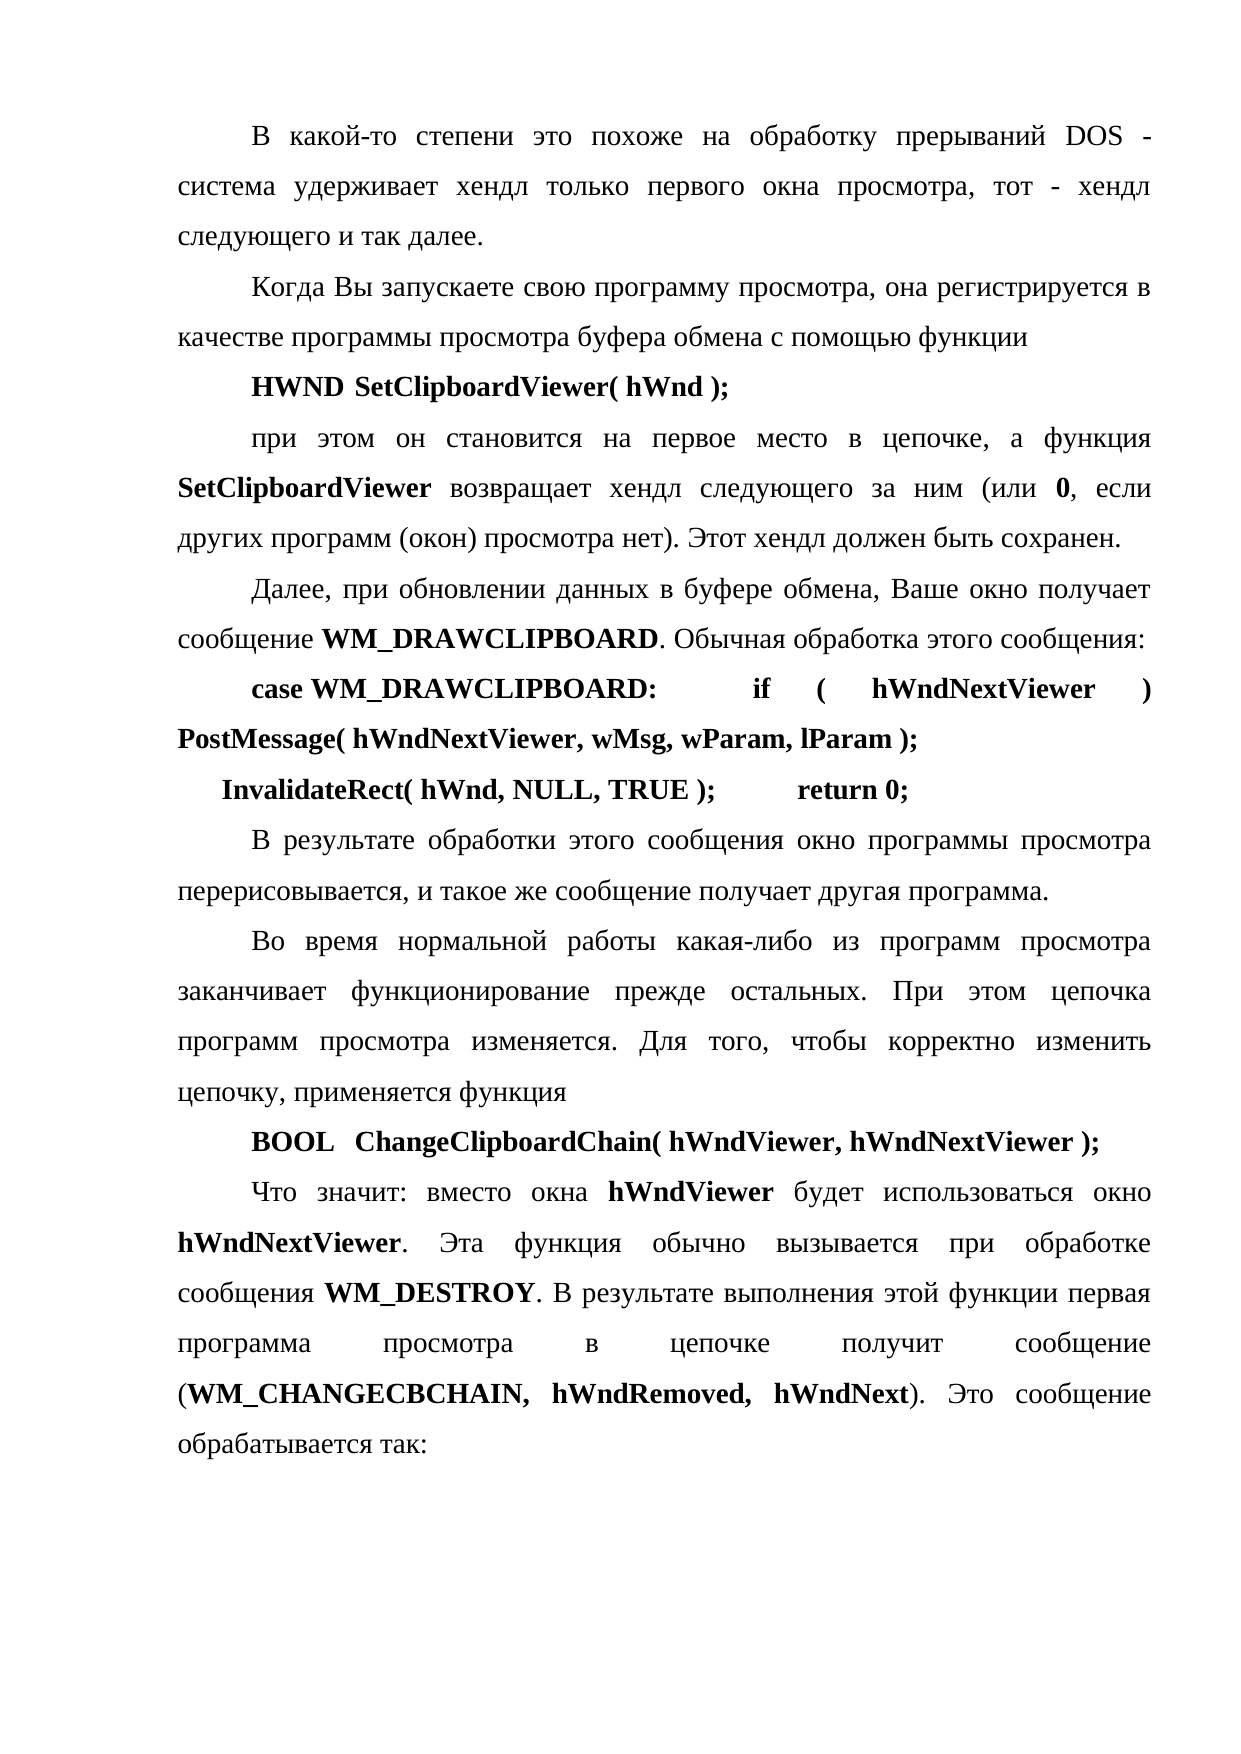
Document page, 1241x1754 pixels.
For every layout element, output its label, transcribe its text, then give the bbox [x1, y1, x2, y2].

text HWND SetClipboardViewer( hWnd ); [177, 370, 1152, 403]
text при этом он становится на первое место в цепочке, а функция SetClipboardViewer возвращает хендл следующего за ним (или 0, если других программ (окон) просмотра нет). Этот хендл должен быть сохранен. [177, 420, 1152, 554]
text Что значит: вместо окна hWndViewer будет использоваться окно hWndNextViewer. Эта функция обычно вызывается при обработке сообщения WM_DESTROY. В результате выполнения этой функции первая программа просмотра в цепочке получит сообщение (WM_CHANGECBCHAIN, hWndRemoved, hWndNext). Это сообщение обрабатывается так: [177, 1175, 1152, 1460]
text Когда Вы запускаете свою программу просмотра, она регистрируется в качестве программы просмотра буфера обмена с помощью функции [177, 269, 1152, 353]
text В какой-то степени это похоже на обработку прерываний DOS - система удерживает хендл только первого окна просмотра, тот - хендл следующего и так далее. [177, 118, 1152, 252]
text В результате обработки этого сообщения окно программы просмотра перерисовывается, и такое же сообщение получает другая программа. [177, 822, 1152, 906]
text Во время нормальной работы какая-либо из программ просмотра заканчивает функционирование прежде остальных. При этом цепочка программ просмотра изменяется. Для того, чтобы корректно изменить цепочку, применяется функция [177, 923, 1152, 1108]
text case WM_DRAWCLIPBOARD: if ( hWndNextViewer ) PostMessage( hWndNextViewer, wMsg, wParam, lParam ); InvalidateRect( hWnd, NULL, TRUE ); return 0; [177, 672, 1152, 806]
text Далее, при обновлении данных в буфере обмена, Ваше окно получает сообщение WM_DRAWCLIPBOARD. Обычная обработка этого сообщения: [177, 571, 1152, 655]
text BOOL ChangeClipboardChain( hWndViewer, hWndNextViewer ); [177, 1124, 1152, 1158]
